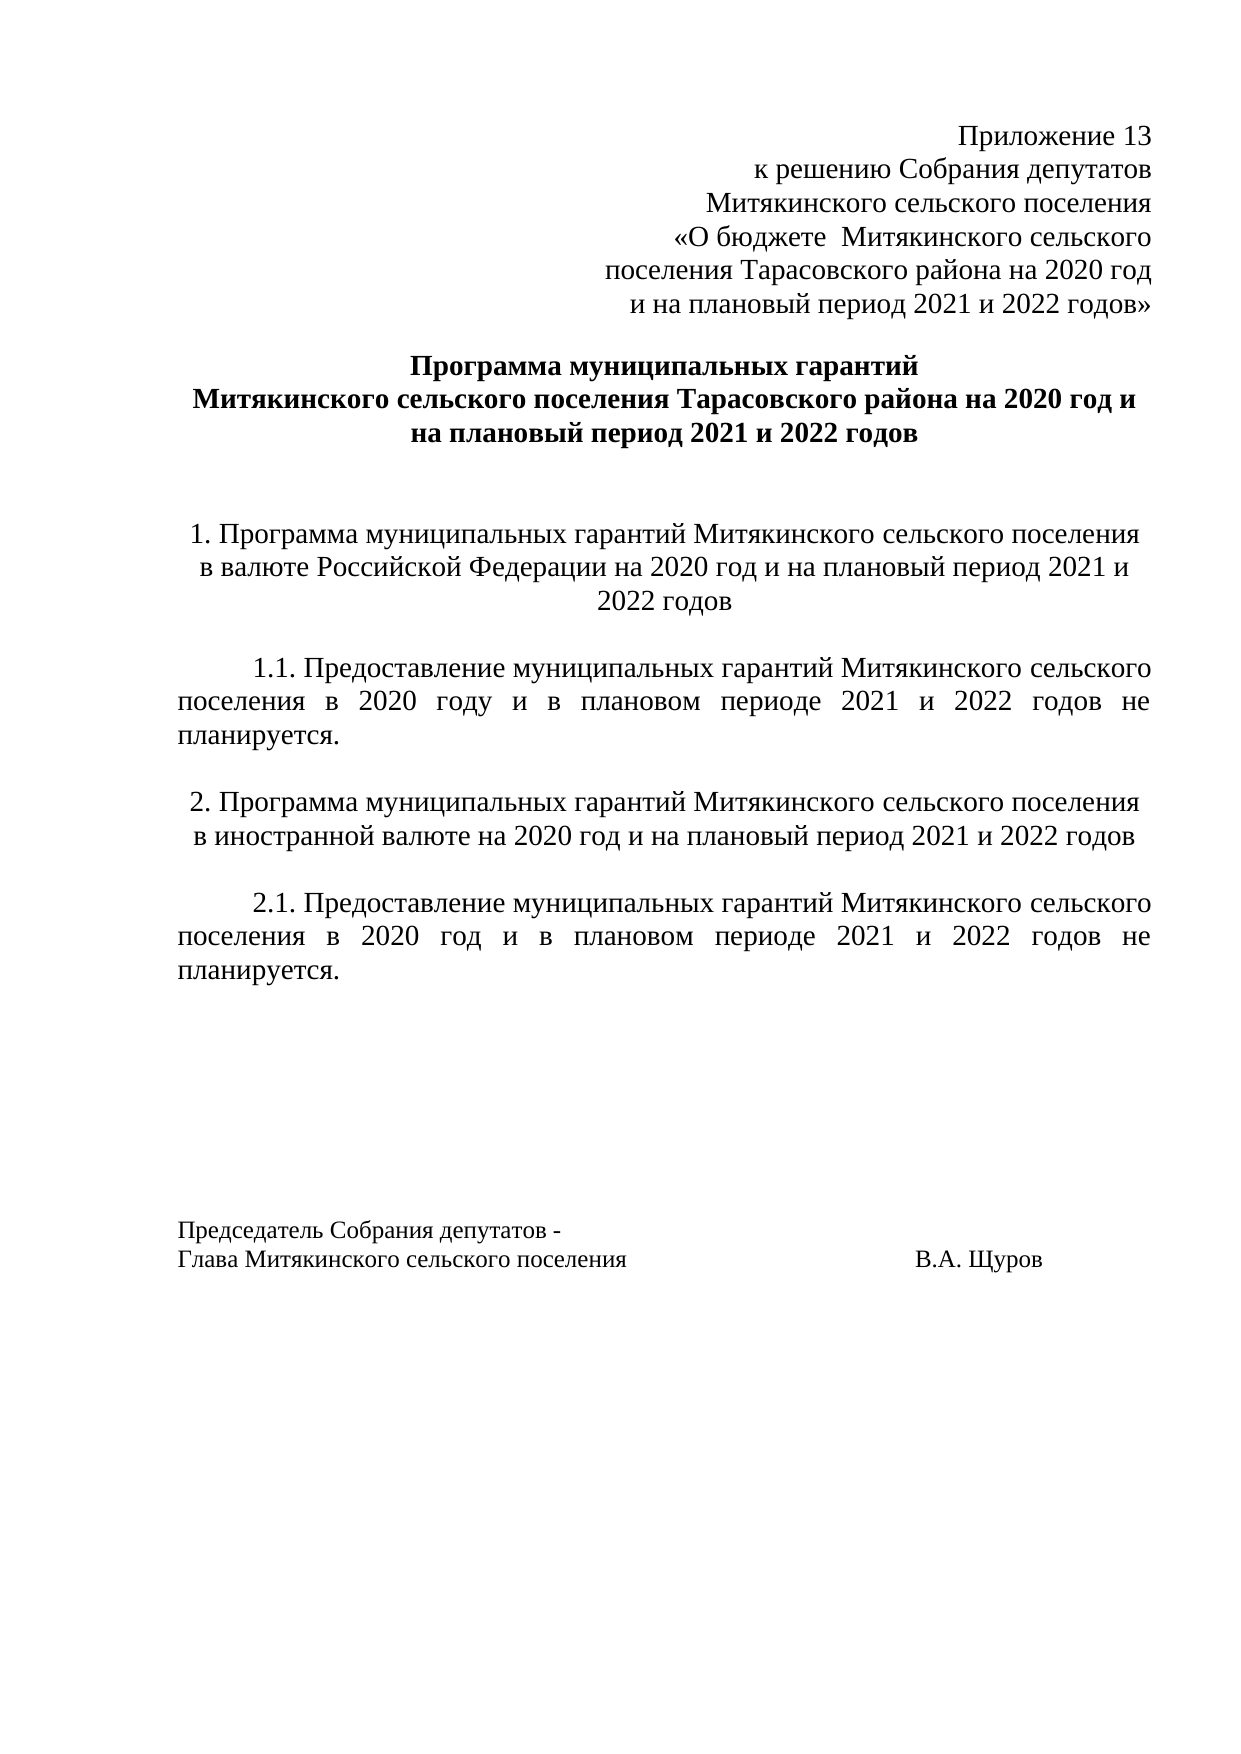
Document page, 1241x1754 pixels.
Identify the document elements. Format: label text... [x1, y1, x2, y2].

text «О бюджете Митякинского сельского [177, 219, 1152, 252]
text в иностранной валюте на 2020 год и на плановый период 2021 и 2022 годов [177, 818, 1152, 851]
text Глава Митякинского сельского поселения В.А. Щуров [177, 1244, 1152, 1273]
text в валюте Российской Федерации на 2020 год и на плановый период 2021 и 2022 годов [177, 549, 1152, 616]
text поселения Тарасовского района на 2020 год [177, 252, 1152, 286]
text 2.1. Предоставление муниципальных гарантий Митякинского сельского поселения в 2020 год и в плановом периоде 2021 и 2022 годов не планируется. [177, 885, 1152, 985]
text Председатель Собрания депутатов - [177, 1215, 1152, 1244]
text Митякинского сельского поселения [301, 185, 1152, 219]
text Митякинского сельского поселения Тарасовского района на 2020 год и на плановый период 2021 и 2022 годов [177, 382, 1152, 449]
text к решению Собрания депутатов [301, 152, 1152, 185]
text 1.1. Предоставление муниципальных гарантий Митякинского сельского поселения в 2020 году и в плановом периоде 2021 и 2022 годов не планируется. [177, 650, 1152, 751]
text 1. Программа муниципальных гарантий Митякинского сельского поселения [177, 516, 1152, 549]
text 2. Программа муниципальных гарантий Митякинского сельского поселения [177, 784, 1152, 818]
text Программа муниципальных гарантий [177, 348, 1152, 382]
text Приложение 13 [177, 118, 1152, 152]
text и на плановый период 2021 и 2022 годов» [177, 286, 1152, 319]
